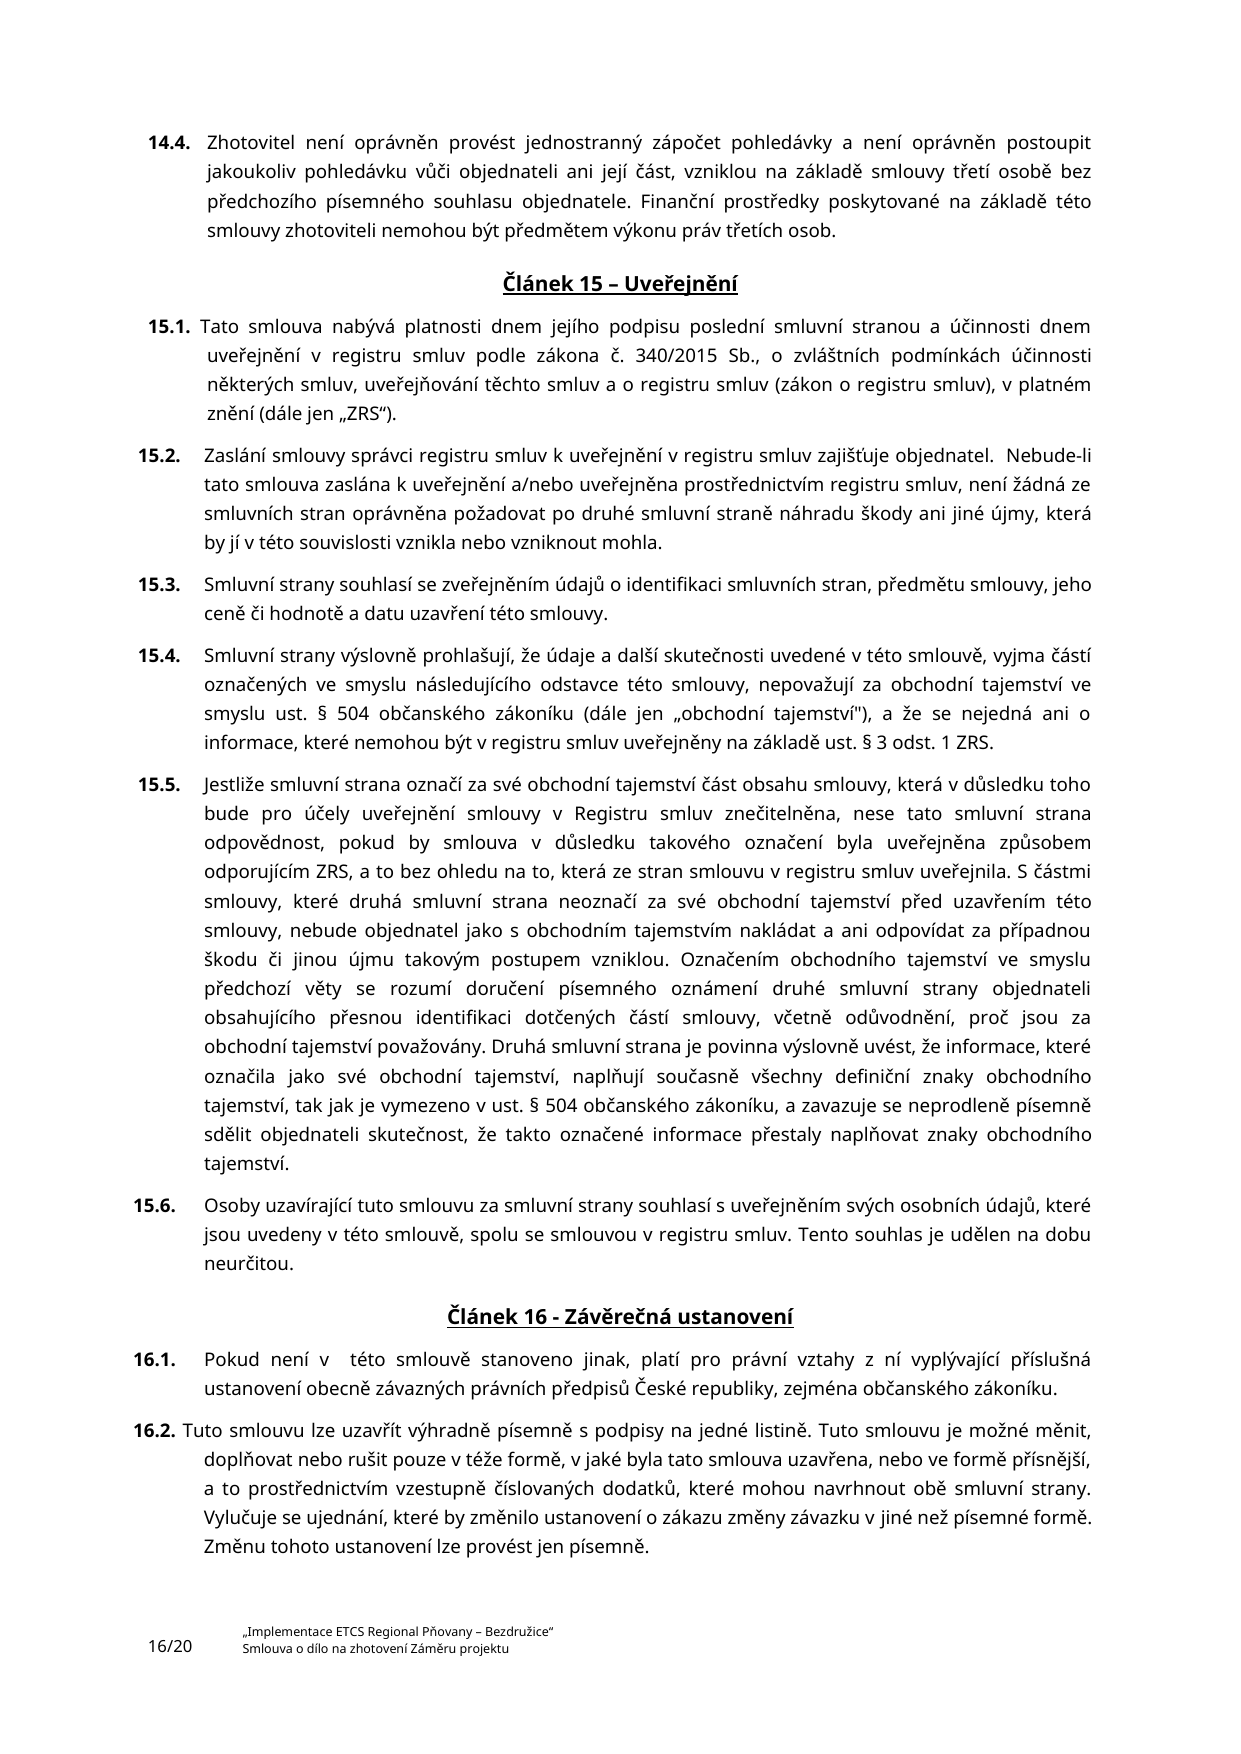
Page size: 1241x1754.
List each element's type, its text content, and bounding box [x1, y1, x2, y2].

text 15.5. Jestliže smluvní strana označí za své obchodní tajemství část obsahu smlouvy, která v důsledku toho bude pro účely uveřejnění smlouvy v Registru smluv znečitelněna, nese tato smluvní strana odpovědnost, pokud by smlouva v důsledku takového označení byla uveřejněna způsobem odporujícím ZRS, a to bez ohledu na to, která ze stran smlouvu v registru smluv uveřejnila. S částmi smlouvy, které druhá smluvní strana neoznačí za své obchodní tajemství před uzavřením této smlouvy, nebude objednatel jako s obchodním tajemstvím nakládat a ani odpovídat za případnou škodu či jinou újmu takovým postupem vzniklou. Označením obchodního tajemství ve smyslu předchozí věty se rozumí doručení písemného oznámení druhé smluvní strany objednateli obsahujícího přesnou identifikaci dotčených částí smlouvy, včetně odůvodnění, proč jsou za obchodní tajemství považovány. Druhá smluvní strana je povinna výslovně uvést, že informace, které označila jako své obchodní tajemství, naplňují současně všechny definiční znaky obchodního tajemství, tak jak je vymezeno v ust. § 504 občanského zákoníku, a zavazuje se neprodleně písemně sdělit objednateli skutečnost, že takto označené informace přestaly naplňovat znaky obchodního tajemství. [133, 768, 1092, 1176]
text 16.1. Pokud není v této smlouvě stanoveno jinak, platí pro právní vztahy z ní vyplývající příslušná ustanovení obecně závazných právních předpisů České republiky, zejména občanského zákoníku. [133, 1343, 1092, 1401]
text 15.1. Tato smlouva nabývá platnosti dnem jejího podpisu poslední smluvní stranou a účinnosti dnem uveřejnění v registru smluv podle zákona č. 340/2015 Sb., o zvláštních podmínkách účinnosti některých smluv, uveřejňování těchto smluv a o registru smluv (zákon o registru smluv), v platném znění (dále jen „ZRS“). [148, 310, 1092, 426]
text 15.3. Smluvní strany souhlasí se zveřejněním údajů o identifikaci smluvních stran, předmětu smlouvy, jeho ceně či hodnotě a datu uzavření této smlouvy. [133, 568, 1092, 626]
text 15.2. Zaslání smlouvy správci registru smluv k uveřejnění v registru smluv zajišťuje objednatel. Nebude-li tato smlouva zaslána k uveřejnění a/nebo uveřejněna prostřednictvím registru smluv, není žádná ze smluvních stran oprávněna požadovat po druhé smluvní straně náhradu škody ani jiné újmy, která by jí v této souvislosti vznikla nebo vzniknout mohla. [133, 439, 1092, 556]
text 15.6. Osoby uzavírající tuto smlouvu za smluvní strany souhlasí s uveřejněním svých osobních údajů, které jsou uvedeny v této smlouvě, spolu se smlouvou v registru smluv. Tento souhlas je udělen na dobu neurčitou. [133, 1189, 1092, 1276]
subtitle Článek 16 - Závěrečná ustanovení [148, 1301, 1092, 1331]
subtitle Článek 15 – Uveřejnění [148, 268, 1092, 297]
text 15.4. Smluvní strany výslovně prohlašují, že údaje a další skutečnosti uvedené v této smlouvě, vyjma částí označených ve smyslu následujícího odstavce této smlouvy, nepovažují za obchodní tajemství ve smyslu ust. § 504 občanského zákoníku (dále jen „obchodní tajemství"), a že se nejedná ani o informace, které nemohou být v registru smluv uveřejněny na základě ust. § 3 odst. 1 ZRS. [133, 639, 1092, 756]
text 16.2. Tuto smlouvu lze uzavřít výhradně písemně s podpisy na jedné listině. Tuto smlouvu je možné měnit, doplňovat nebo rušit pouze v téže formě, v jaké byla tato smlouva uzavřena, nebo ve formě přísnější, a to prostřednictvím vzestupně číslovaných dodatků, které mohou navrhnout obě smluvní strany. Vylučuje se ujednání, které by změnilo ustanovení o zákazu změny závazku v jiné než písemné formě. Změnu tohoto ustanovení lze provést jen písemně. [133, 1414, 1092, 1560]
text 14.4. Zhotovitel není oprávněn provést jednostranný zápočet pohledávky a není oprávněn postoupit jakoukoliv pohledávku vůči objednateli ani její část, vzniklou na základě smlouvy třetí osobě bez předchozího písemného souhlasu objednatele. Finanční prostředky poskytované na základě této smlouvy zhotoviteli nemohou být předmětem výkonu práv třetích osob. [148, 126, 1092, 243]
